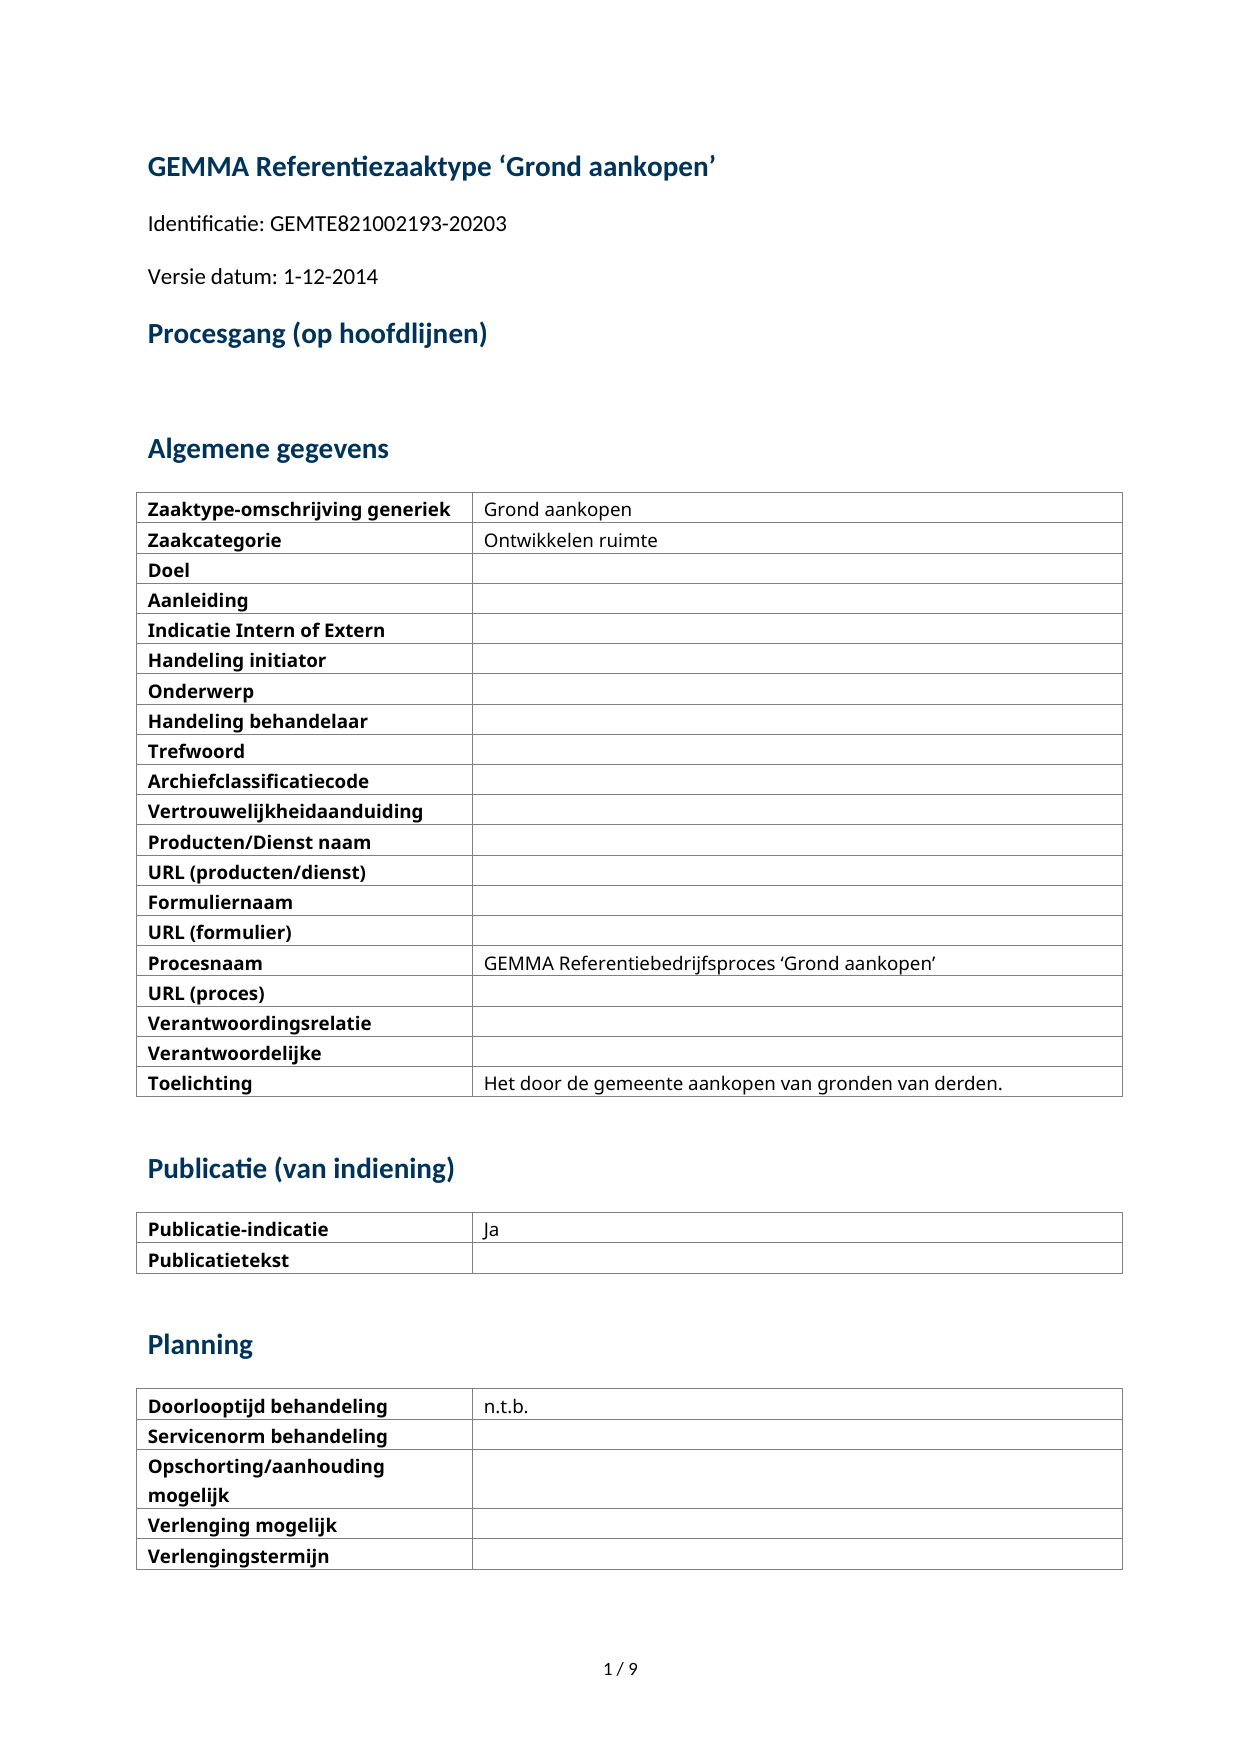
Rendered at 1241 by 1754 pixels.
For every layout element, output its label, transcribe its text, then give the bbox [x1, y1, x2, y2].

table_cell Servicenorm behandeling [137, 1420, 472, 1449]
table_cell [473, 1007, 1122, 1036]
table_cell [473, 735, 1122, 764]
table_cell Zaakcategorie [137, 523, 472, 552]
table_header n.t.b. [473, 1389, 1122, 1418]
table_cell Trefwoord [137, 735, 472, 764]
table_cell Handeling behandelaar [137, 705, 472, 734]
table_cell [473, 1420, 1122, 1449]
table_cell [473, 1450, 1122, 1508]
table_cell [473, 1037, 1122, 1066]
table_header Grond aankopen [473, 493, 1122, 522]
table_cell [473, 705, 1122, 734]
table_cell URL (proces) [137, 976, 472, 1006]
table_header Ja [473, 1213, 1122, 1242]
table_cell Formuliernaam [137, 886, 472, 915]
text Identificatie: GEMTE821002193-20203 [148, 209, 1093, 237]
table_cell Verantwoordelijke [137, 1037, 472, 1066]
table_cell Publicatietekst [137, 1243, 472, 1272]
table_header Doorlooptijd behandeling [137, 1389, 472, 1418]
table_cell Toelichting [137, 1067, 472, 1096]
text <br />Procesgang (op hoofdlijnen) [148, 315, 1093, 351]
table_cell Indicatie Intern of Extern [137, 614, 472, 643]
table_cell Producten/Dienst naam [137, 825, 472, 854]
text <br />Planning [148, 1326, 1093, 1362]
table_cell [473, 916, 1122, 945]
table_header Zaaktype-omschrijving generiek [137, 493, 472, 522]
table_header Publicatie-indicatie [137, 1213, 472, 1242]
text <br />Publicatie (van indiening) [148, 1150, 1093, 1186]
table_cell [473, 856, 1122, 885]
table_cell [473, 976, 1122, 1006]
table_cell Handeling initiator [137, 644, 472, 673]
table_cell [473, 554, 1122, 583]
table_cell [473, 1509, 1122, 1538]
table_cell URL (formulier) [137, 916, 472, 945]
text GEMMA Referentiezaaktype ‘Grond aankopen’ [148, 148, 1093, 183]
table_cell Verantwoordingsrelatie [137, 1007, 472, 1036]
table_cell [473, 584, 1122, 613]
table_cell [473, 1539, 1122, 1568]
text Versie datum: 1-12-2014 [148, 262, 1093, 290]
table_cell URL (producten/dienst) [137, 856, 472, 885]
table_cell Onderwerp [137, 674, 472, 703]
table_cell Aanleiding [137, 584, 472, 613]
table_cell Het door de gemeente aankopen van gronden van derden. [473, 1067, 1122, 1096]
table_cell [473, 765, 1122, 794]
table_cell Ontwikkelen ruimte [473, 523, 1122, 552]
table_cell [473, 644, 1122, 673]
table_cell [473, 1243, 1122, 1272]
table_cell [473, 825, 1122, 854]
table_cell GEMMA Referentiebedrijfsproces ‘Grond aankopen’ [473, 946, 1122, 975]
table_cell Procesnaam [137, 946, 472, 975]
table_cell Verlengingstermijn [137, 1539, 472, 1568]
table_cell Doel [137, 554, 472, 583]
table_cell [473, 674, 1122, 703]
table_cell Verlenging mogelijk [137, 1509, 472, 1538]
table_cell [473, 795, 1122, 824]
table_cell [473, 886, 1122, 915]
table_cell [473, 614, 1122, 643]
table_cell Opschorting/aanhouding mogelijk [137, 1450, 472, 1508]
text <br />Algemene gegevens [148, 430, 1093, 466]
table_cell Archiefclassificatiecode [137, 765, 472, 794]
table_cell Vertrouwelijkheidaanduiding [137, 795, 472, 824]
